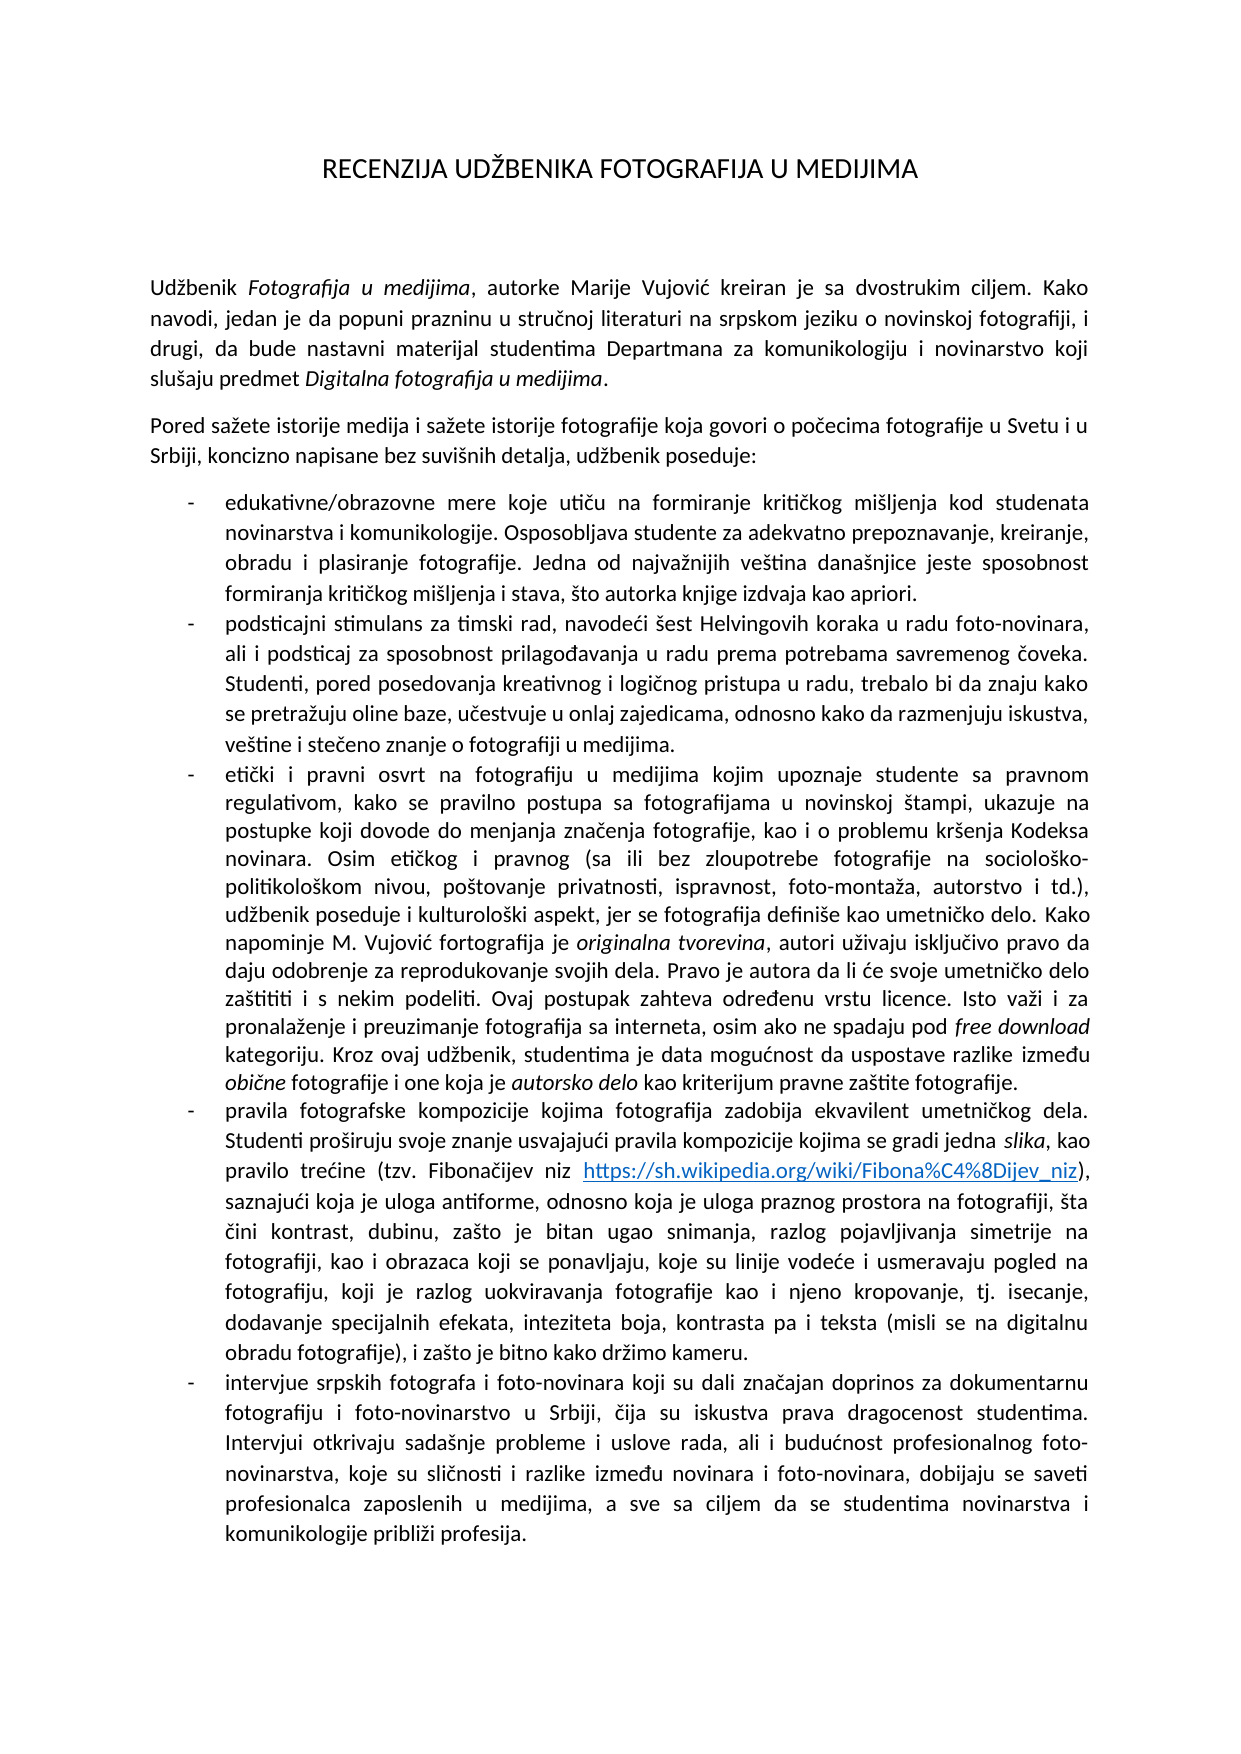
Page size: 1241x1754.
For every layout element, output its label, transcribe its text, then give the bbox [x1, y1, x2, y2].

list intervjue srpskih fotografa i foto-novinara koji su dali značajan doprinos za dokumentarnu fotografiju i foto-novinarstvo u Srbiji, čija su iskustva prava dragocenost studentima. Intervjui otkrivaju sadašnje probleme i uslove rada, ali i budućnost profesionalnog foto-novinarstva, koje su sličnosti i razlike između novinara i foto-novinara, dobijaju se saveti profesionalca zaposlenih u medijima, a sve sa ciljem da se studentima novinarstva i komunikologije približi profesija. [187, 1368, 1090, 1547]
list podsticajni stimulans za timski rad, navodeći šest Helvingovih koraka u radu foto-novinara, ali i podsticaj za sposobnost prilagođavanja u radu prema potrebama savremenog čoveka. Studenti, pored posedovanja kreativnog i logičnog pristupa u radu, trebalo bi da znaju kako se pretražuju oline baze, učestvuje u onlaj zajedicama, odnosno kako da razmenjuju iskustva, veštine i stečeno znanje o fotografiji u medijima. [187, 609, 1090, 758]
list etički i pravni osvrt na fotografiju u medijima kojim upoznaje studente sa pravnom regulativom, kako se pravilno postupa sa fotografijama u novinskoj štampi, ukazuje na postupke koji dovode do menjanja značenja fotografije, kao i o problemu kršenja Kodeksa novinara. Osim etičkog i pravnog (sa ili bez zloupotrebe fotografije na sociološko-politikološkom nivou, poštovanje privatnosti, ispravnost, foto-montaža, autorstvo i td.), udžbenik poseduje i kulturološki aspekt, jer se fotografija definiše kao umetničko delo. Kako napominje M. Vujović fortografija je originalna tvorevina, autori uživaju isključivo pravo da daju odobrenje za reprodukovanje svojih dela. Pravo je autora da li će svoje umetničko delo zaštititi i s nekim podeliti. Ovaj postupak zahteva određenu vrstu licence. Isto važi i za pronalaženje i preuzimanje fotografija sa interneta, osim ako ne spadaju pod free download kategoriju. Kroz ovaj udžbenik, studentima je data mogućnost da uspostave razlike između obične fotografije i one koja je autorsko delo kao kriterijum pravne zaštite fotografije. [187, 760, 1090, 1096]
text Pored sažete istorije medija i sažete istorije fotografije koja govori o počecima fotografije u Svetu i u Srbiji, koncizno napisane bez suvišnih detalja, udžbenik poseduje: [150, 411, 1090, 469]
list edukativne/obrazovne mere koje utiču na formiranje kritičkog mišljenja kod studenata novinarstva i komunikologije. Osposobljava studente za adekvatno prepoznavanje, kreiranje, obradu i plasiranje fotografije. Jedna od najvažnijih veština današnjice jeste sposobnost formiranja kritičkog mišljenja i stava, što autorka knjige izdvaja kao apriori. [187, 488, 1090, 607]
text Udžbenik Fotografija u medijima, autorke Marije Vujović kreiran je sa dvostrukim ciljem. Kako navodi, jedan je da popuni prazninu u stručnoj literaturi na srpskom jeziku o novinskoj fotografiji, i drugi, da bude nastavni materijal studentima Departmana za komunikologiju i novinarstvo koji slušaju predmet Digitalna fotografija u medijima. [150, 273, 1090, 392]
text RECENZIJA UDŽBENIKA FOTOGRAFIJA U MEDIJIMA [150, 150, 1090, 186]
list pravila fotografske kompozicije kojima fotografija zadobija ekvavilent umetničkog dela. Studenti proširuju svoje znanje usvajajući pravila kompozicije kojima se gradi jedna slika, kao pravilo trećine (tzv. Fibonačijev niz https://sh.wikipedia.org/wiki/Fibona%C4%8Dijev_niz), saznajući koja je uloga antiforme, odnosno koja je uloga praznog prostora na fotografiji, šta čini kontrast, dubinu, zašto je bitan ugao snimanja, razlog pojavljivanja simetrije na fotografiji, kao i obrazaca koji se ponavljaju, koje su linije vodeće i usmeravaju pogled na fotografiju, koji je razlog uokviravanja fotografije kao i njeno kropovanje, tj. isecanje, dodavanje specijalnih efekata, inteziteta boja, kontrasta pa i teksta (misli se na digitalnu obradu fotografije), i zašto je bitno kako držimo kameru. [187, 1096, 1090, 1366]
